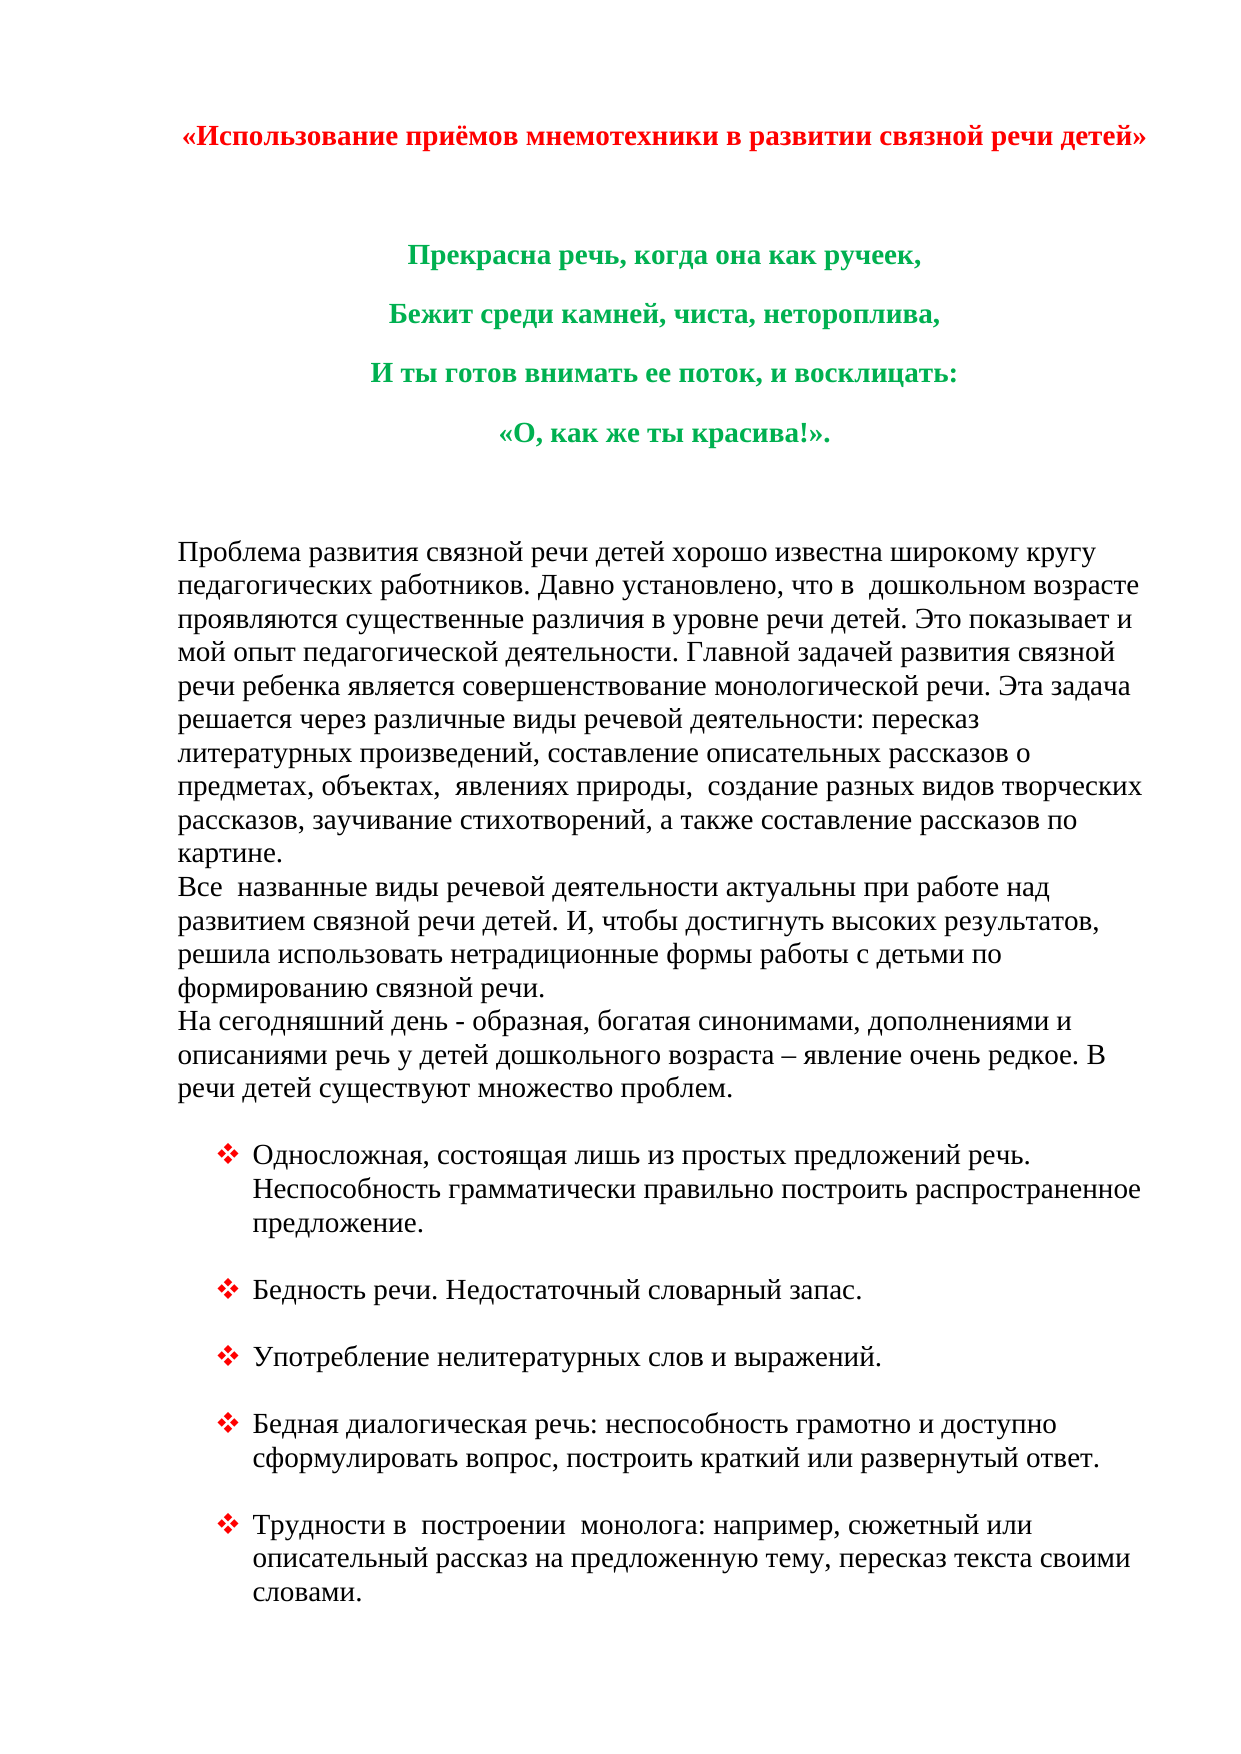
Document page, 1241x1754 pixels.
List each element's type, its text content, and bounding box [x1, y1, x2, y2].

list Употребление нелитературных слов и выражений. [215, 1339, 1152, 1373]
text Прекрасна речь, когда она как ручеек, [177, 237, 1152, 270]
list Трудности в построении монолога: например, сюжетный или описательный рассказ на предложенную тему, пересказ текста своими словами. [215, 1507, 1152, 1608]
text «Использование приёмов мнемотехники в развитии связной речи детей» [177, 118, 1152, 152]
list Бедность речи. Недостаточный словарный запас. [215, 1272, 1152, 1305]
text «О, как же ты красива!». [177, 415, 1152, 448]
list Односложная, состоящая лишь из простых предложений речь. Неспособность грамматически правильно построить распространенное предложение. [215, 1137, 1152, 1238]
text На сегодняшний день - образная, богатая синонимами, дополнениями и описаниями речь у детей дошкольного возраста – явление очень редкое. В речи детей существуют множество проблем. [177, 1003, 1152, 1104]
list Бедная диалогическая речь: неспособность грамотно и доступно сформулировать вопрос, построить краткий или развернутый ответ. [215, 1406, 1152, 1473]
text Все названные виды речевой деятельности актуальны при работе над развитием связной речи детей. И, чтобы достигнуть высоких результатов, решила использовать нетрадиционные формы работы с детьми по формированию связной речи. [177, 869, 1152, 1003]
text И ты готов внимать ее поток, и восклицать: [177, 356, 1152, 389]
text Проблема развития связной речи детей хорошо известна широкому кругу педагогических работников. Давно установлено, что в дошкольном возрасте проявляются существенные различия в уровне речи детей. Это показывает и мой опыт педагогической деятельности. Главной задачей развития связной речи ребенка является совершенствование монологической речи. Эта задача решается через различные виды речевой деятельности: пересказ литературных произведений, составление описательных рассказов о предметах, объектах, явлениях природы, создание разных видов творческих рассказов, заучивание стихотворений, а также составление рассказов по картине. [177, 534, 1152, 869]
text Бежит среди камней, чиста, нетороплива, [177, 296, 1152, 330]
